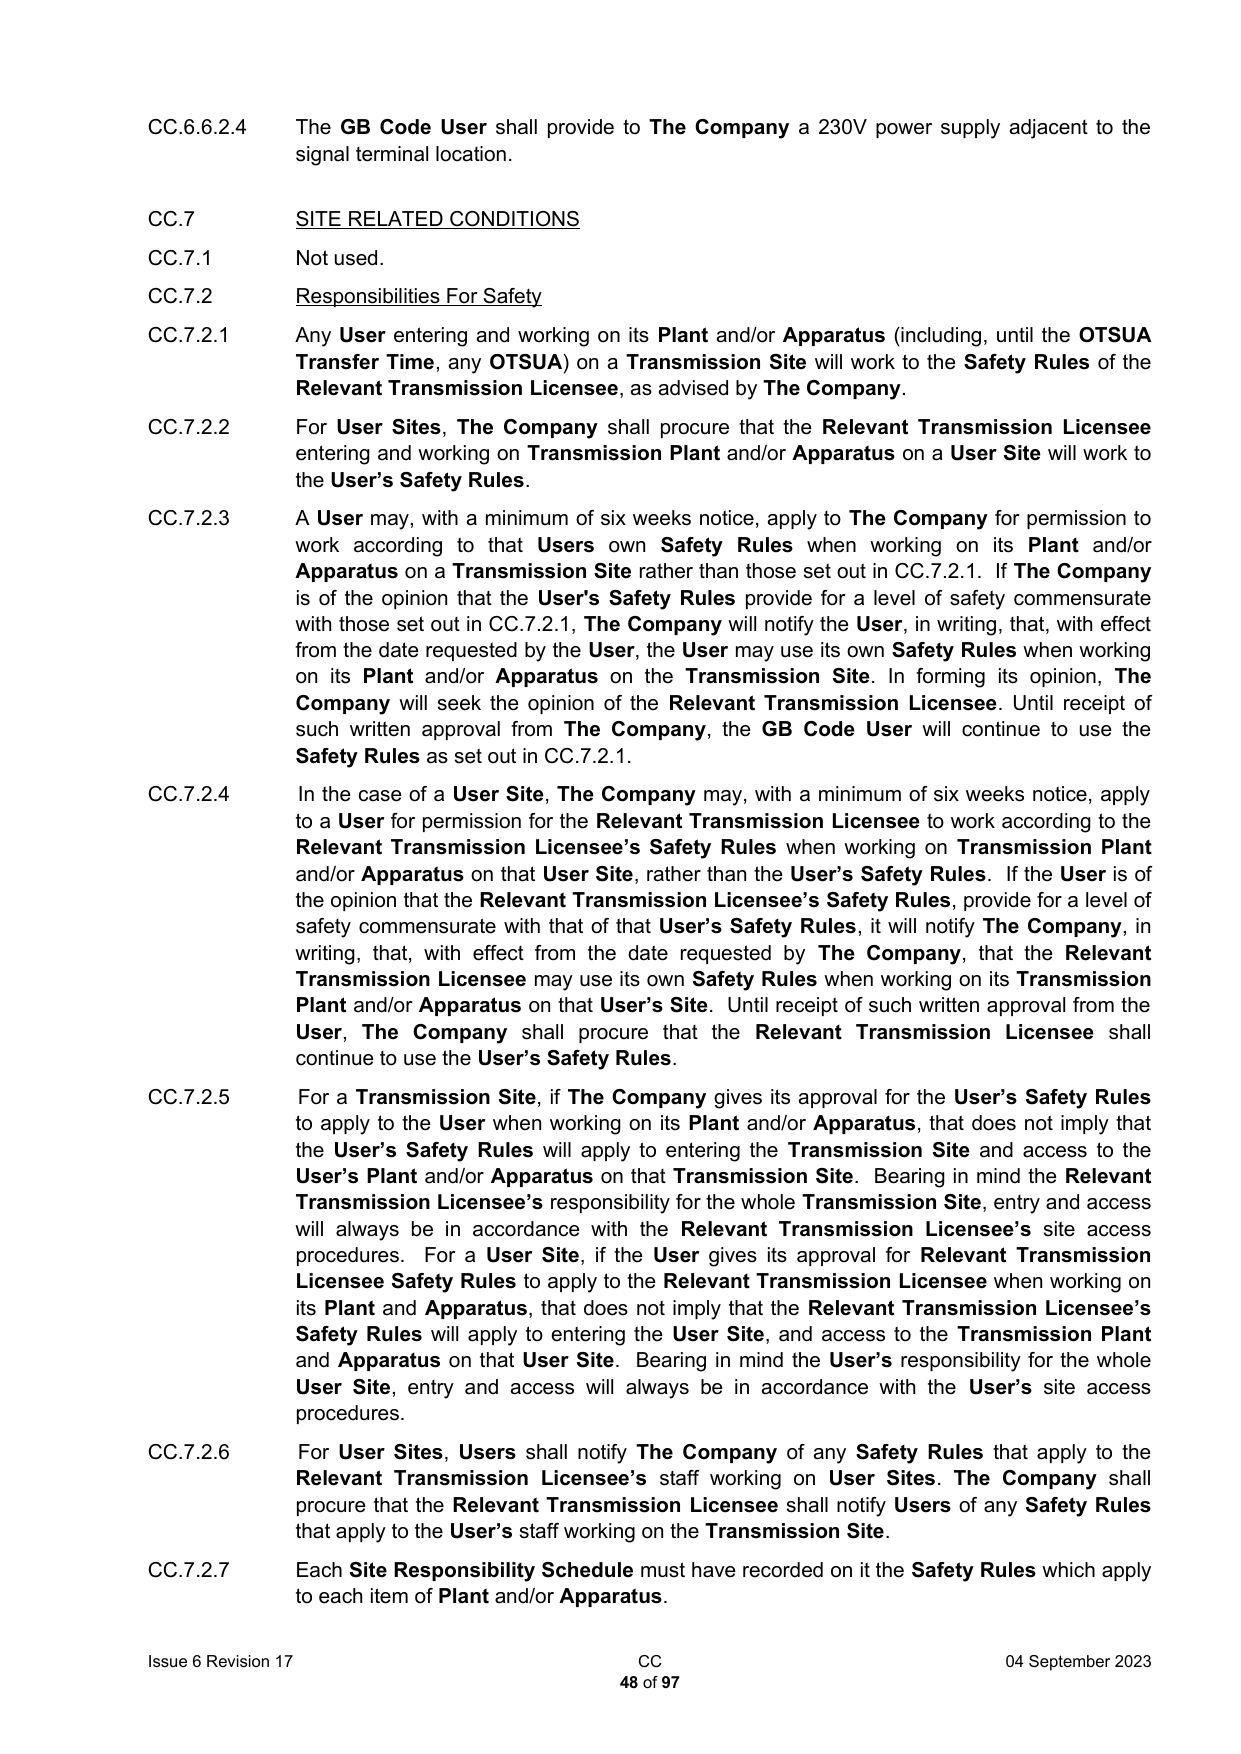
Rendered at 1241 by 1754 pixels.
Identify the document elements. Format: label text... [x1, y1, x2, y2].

text CC.7.2.1 Any User entering and working on its Plant and/or Apparatus (including, until the OTSUA Transfer Time, any OTSUA) on a Transmission Site will work to the Safety Rules of the Relevant Transmission Licensee, as advised by The Company. [148, 323, 1152, 400]
text CC.7.2.5 For a Transmission Site, if The Company gives its approval for the User’s Safety Rules to apply to the User when working on its Plant and/or Apparatus, that does not imply that the User’s Safety Rules will apply to entering the Transmission Site and access to the User’s Plant and/or Apparatus on that Transmission Site. Bearing in mind the Relevant Transmission Licensee’s responsibility for the whole Transmission Site, entry and access will always be in accordance with the Relevant Transmission Licensee’s site access procedures. For a User Site, if the User gives its approval for Relevant Transmission Licensee Safety Rules to apply to the Relevant Transmission Licensee when working on its Plant and Apparatus, that does not imply that the Relevant Transmission Licensee’s Safety Rules will apply to entering the User Site, and access to the Transmission Plant and Apparatus on that User Site. Bearing in mind the User’s responsibility for the whole User Site, entry and access will always be in accordance with the User’s site access procedures. [148, 1085, 1152, 1425]
text CC.7.2 Responsibilities For Safety [148, 284, 1152, 308]
text CC.7.2.2 For User Sites, The Company shall procure that the Relevant Transmission Licensee entering and working on Transmission Plant and/or Apparatus on a User Site will work to the User’s Safety Rules. [148, 415, 1152, 491]
text CC.7.2.7 Each Site Responsibility Schedule must have recorded on it the Safety Rules which apply to each item of Plant and/or Apparatus. [148, 1558, 1152, 1608]
text CC.7.2.3 A User may, with a minimum of six weeks notice, apply to The Company for permission to work according to that Users own Safety Rules when working on its Plant and/or Apparatus on a Transmission Site rather than those set out in CC.7.2.1. If The Company is of the opinion that the User's Safety Rules provide for a level of safety commensurate with those set out in CC.7.2.1, The Company will notify the User, in writing, that, with effect from the date requested by the User, the User may use its own Safety Rules when working on its Plant and/or Apparatus on the Transmission Site. In forming its opinion, The Company will seek the opinion of the Relevant Transmission Licensee. Until receipt of such written approval from The Company, the GB Code User will continue to use the Safety Rules as set out in CC.7.2.1. [148, 506, 1152, 767]
text CC.7.2.6 For User Sites, Users shall notify The Company of any Safety Rules that apply to the Relevant Transmission Licensee’s staff working on User Sites. The Company shall procure that the Relevant Transmission Licensee shall notify Users of any Safety Rules that apply to the User’s staff working on the Transmission Site. [148, 1440, 1152, 1543]
text CC.7.2.4 In the case of a User Site, The Company may, with a minimum of six weeks notice, apply to a User for permission for the Relevant Transmission Licensee to work according to the Relevant Transmission Licensee’s Safety Rules when working on Transmission Plant and/or Apparatus on that User Site, rather than the User’s Safety Rules. If the User is of the opinion that the Relevant Transmission Licensee’s Safety Rules, provide for a level of safety commensurate with that of that User’s Safety Rules, it will notify The Company, in writing, that, with effect from the date requested by The Company, that the Relevant Transmission Licensee may use its own Safety Rules when working on its Transmission Plant and/or Apparatus on that User’s Site. Until receipt of such written approval from the User, The Company shall procure that the Relevant Transmission Licensee shall continue to use the User’s Safety Rules. [148, 782, 1152, 1070]
text CC.6.6.2.4 The GB Code User shall provide to The Company a 230V power supply adjacent to the signal terminal location. [148, 115, 1152, 165]
text CC.7.1 Not used. [148, 245, 1152, 269]
text CC.7 SITE RELATED CONDITIONS [148, 207, 1152, 231]
